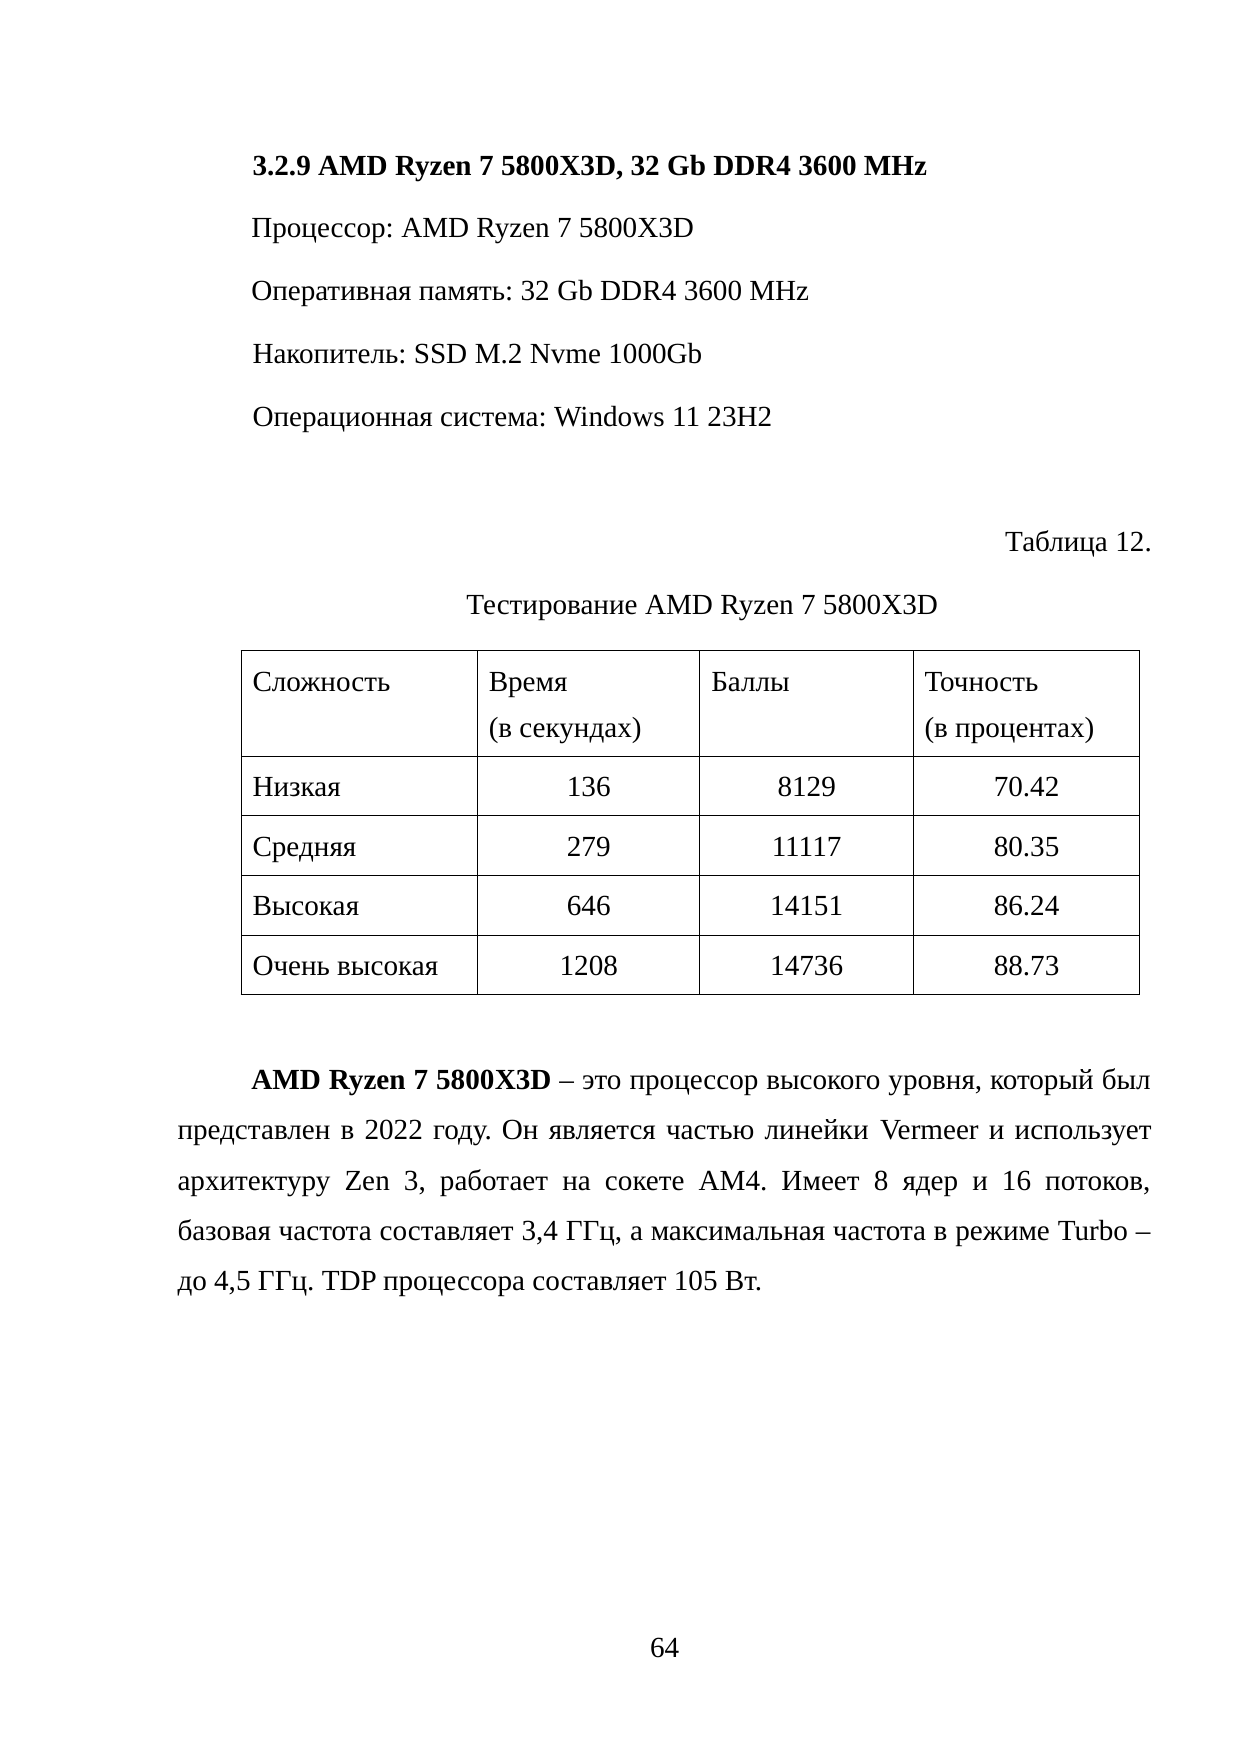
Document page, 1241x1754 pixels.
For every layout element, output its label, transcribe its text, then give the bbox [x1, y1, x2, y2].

text Накопитель: SSD M.2 Nvme 1000Gb [252, 336, 1152, 370]
table_header Баллы [700, 651, 913, 756]
table_cell 279 [478, 816, 699, 875]
table_cell 646 [478, 876, 699, 934]
text AMD Ryzen 7 5800X3D – это процессор высокого уровня, который был представлен в 2022 году. Он является частью линейки Vermeer и использует архитектуру Zen 3, работает на сокете AM4. Имеет 8 ядер и 16 потоков, базовая частота составляет 3,4 ГГц, а максимальная частота в режиме Turbo – до 4,5 ГГц. TDP процессора составляет 105 Вт. [177, 1062, 1152, 1297]
table_cell 11117 [700, 816, 913, 875]
table_cell 88.73 [914, 936, 1139, 994]
table_cell Средняя [242, 816, 477, 875]
text Таблица 12. [252, 524, 1152, 558]
table_header Точность (в процентах) [914, 651, 1139, 756]
table_cell 86.24 [914, 876, 1139, 934]
text Операционная система: Windows 11 23H2 [252, 399, 1152, 432]
subtitle 3.2.9 AMD Ryzen 7 5800X3D, 32 Gb DDR4 3600 MHz [252, 148, 1152, 181]
table_cell 1208 [478, 936, 699, 994]
text Процессор: AMD Ryzen 7 5800X3D [177, 211, 1152, 244]
table_cell Высокая [242, 876, 477, 934]
text Оперативная память: 32 Gb DDR4 3600 MHz [177, 273, 1152, 307]
table_cell Низкая [242, 757, 477, 815]
table_cell 14736 [700, 936, 913, 994]
table_cell 8129 [700, 757, 913, 815]
table_cell 80.35 [914, 816, 1139, 875]
table_header Время (в секундах) [478, 651, 699, 756]
table_header Сложность [242, 651, 477, 756]
table_cell 136 [478, 757, 699, 815]
table_cell Очень высокая [242, 936, 477, 994]
table_cell 14151 [700, 876, 913, 934]
table_cell 70.42 [914, 757, 1139, 815]
text Тестирование AMD Ryzen 7 5800X3D [252, 587, 1152, 621]
